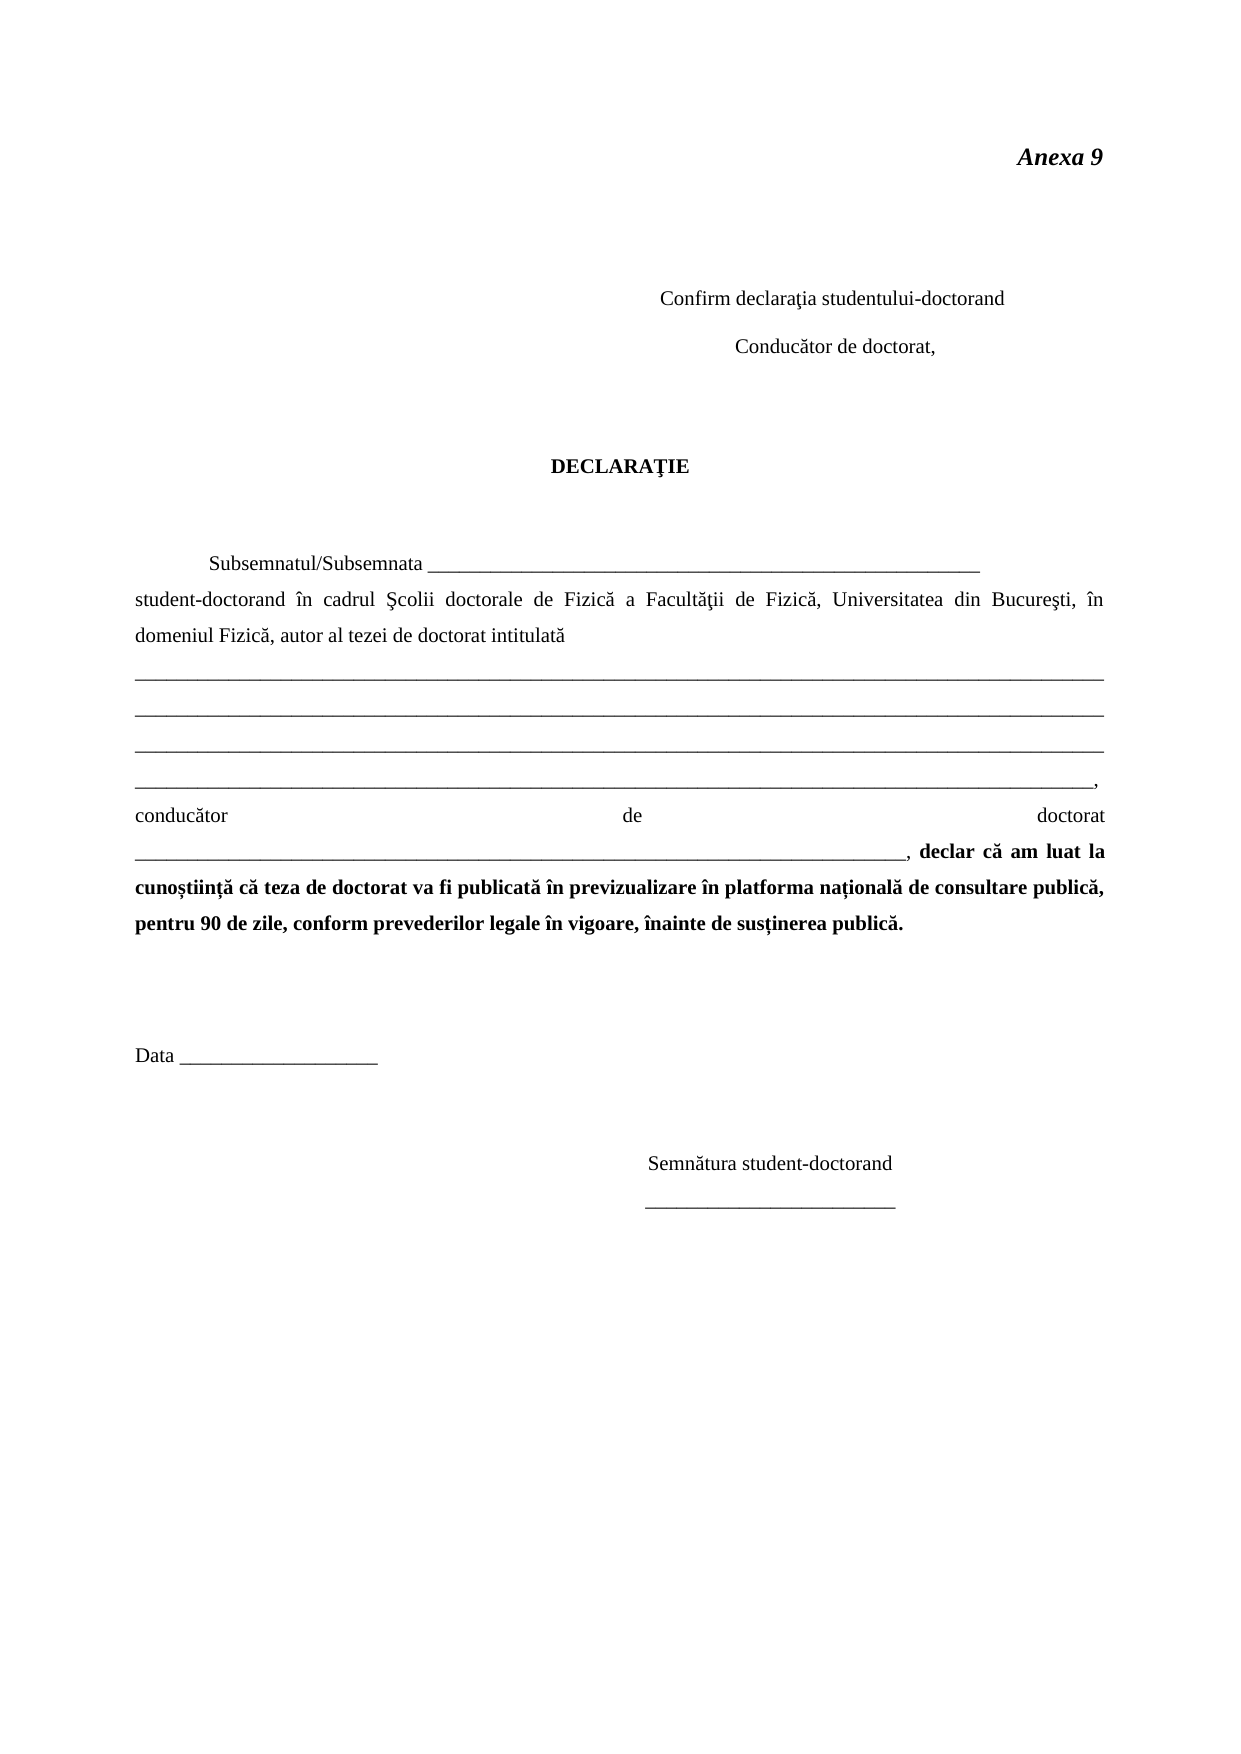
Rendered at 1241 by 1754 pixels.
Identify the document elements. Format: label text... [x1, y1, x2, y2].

text student-doctorand în cadrul Şcolii doctorale de Fizică a Facultăţii de Fizică, Universitatea din Bucureşti, în domeniul Fizică, autor al tezei de doctorat intitulată [135, 587, 1105, 647]
text DECLARAŢIE [135, 454, 1105, 478]
text Semnătura student-doctorand [360, 1151, 1105, 1175]
text Confirm declaraţia studentului-doctorand [504, 286, 1105, 310]
text Data ___________________ [135, 1043, 1105, 1067]
text Conducător de doctorat, [661, 334, 1105, 358]
text ________________________ [360, 1187, 1105, 1211]
text Subsemnatul/Subsemnata _____________________________________________________ [135, 551, 1105, 574]
text ___________________________________________________________________________________________________________________________________________________________________________________________________________________________________________________________________________________________________________________________________________________________________________________, conducător de doctorat __________________________________________________________________________, declar că am luat la cunoștiință că teza de doctorat va fi publicată în previzualizare în platforma națională de consultare publică, pentru 90 de zile, conform prevederilor legale în vigoare, înainte de susținerea publică. [135, 659, 1105, 935]
text Anexa 9 [504, 142, 1105, 171]
